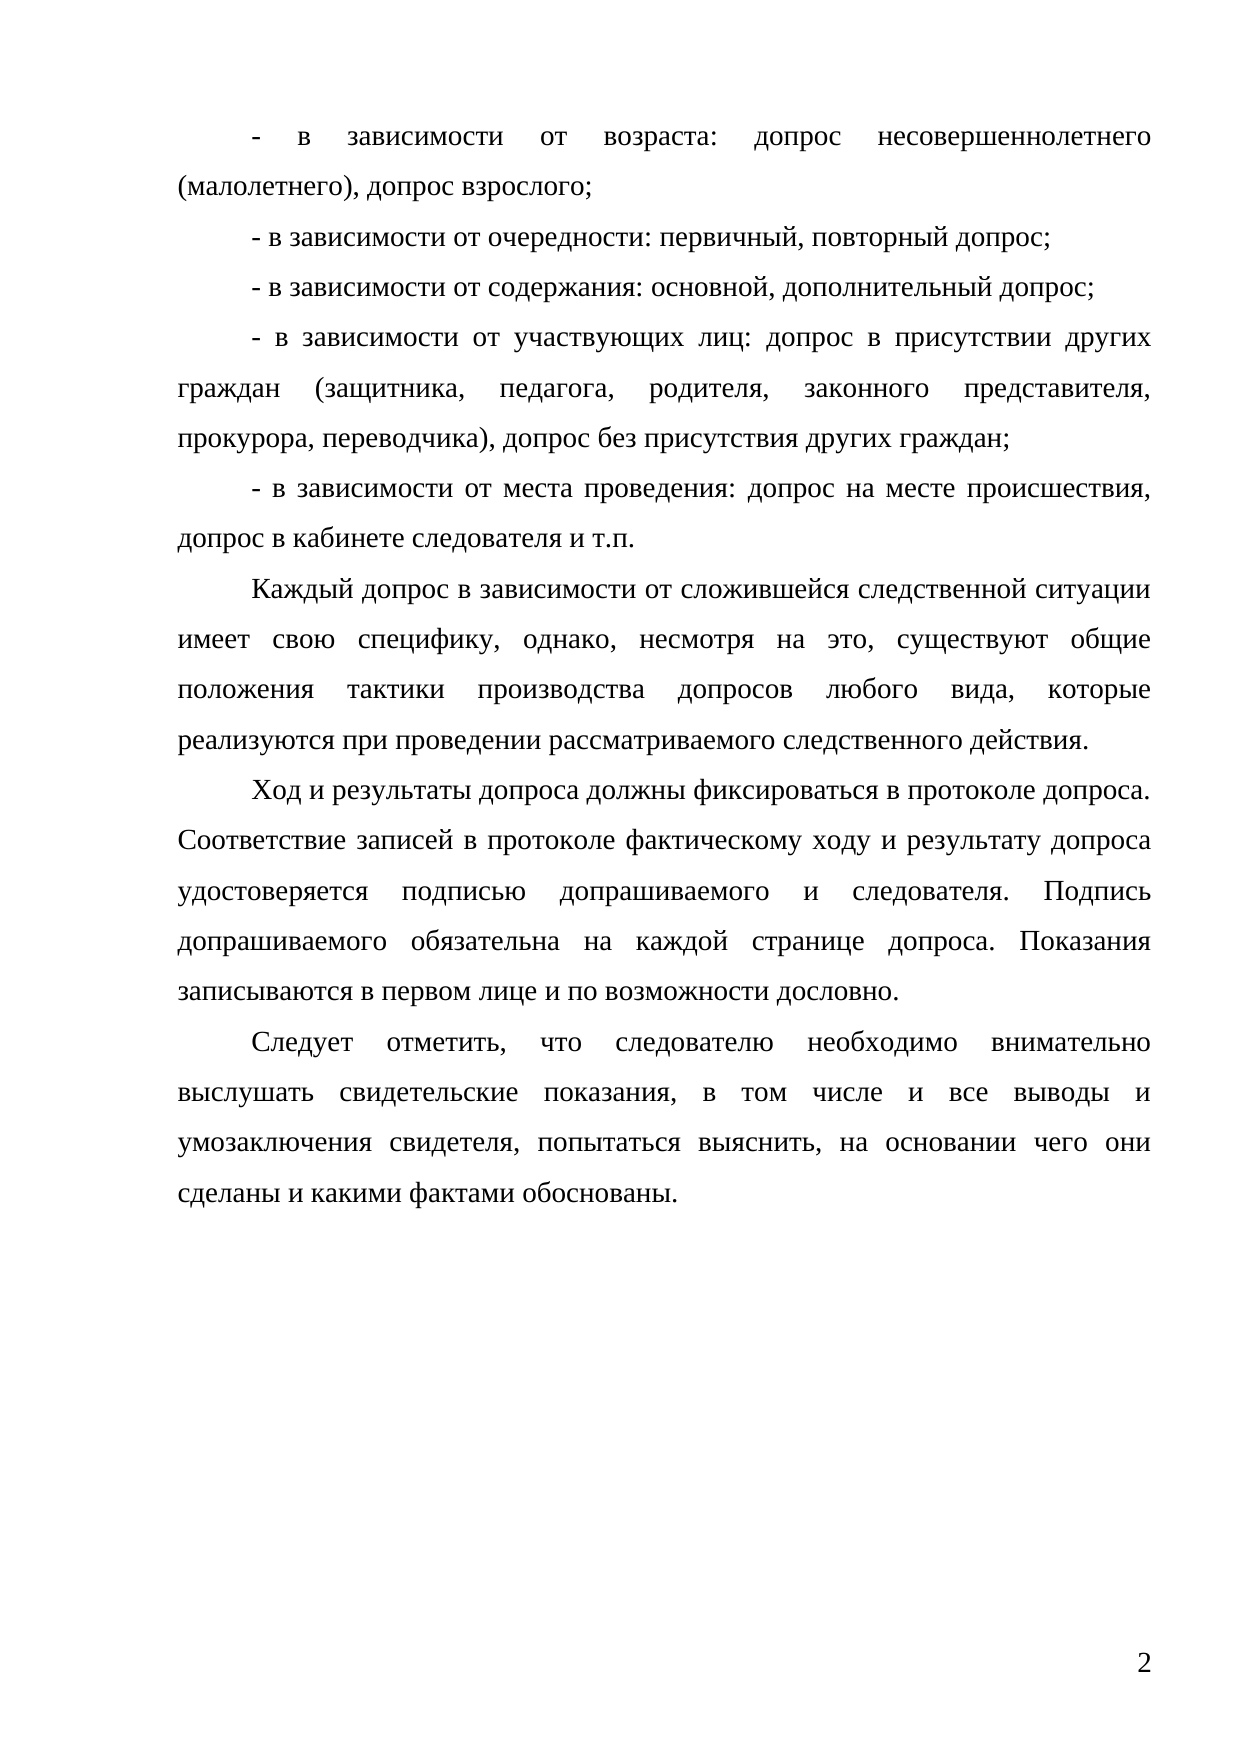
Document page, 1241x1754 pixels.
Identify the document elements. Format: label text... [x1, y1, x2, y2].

text - в зависимости от возраста: допрос несовершеннолетнего (малолетнего), допрос взрослого; [177, 118, 1152, 202]
text - в зависимости от очередности: первичный, повторный допрос; [177, 219, 1152, 252]
text Каждый допрос в зависимости от сложившейся следственной ситуации имеет свою специфику, однако, несмотря на это, существуют общие положения тактики производства допросов любого вида, которые реализуются при проведении рассматриваемого следственного действия. [177, 571, 1152, 755]
text - в зависимости от места проведения: допрос на месте происшествия, допрос в кабинете следователя и т.п. [177, 470, 1152, 554]
text Ход и результаты допроса должны фиксироваться в протоколе допроса. Соответствие записей в протоколе фактическому ходу и результату допроса удостоверяется подписью допрашиваемого и следователя. Подпись допрашиваемого обязательна на каждой странице допроса. Показания записываются в первом лице и по возможности дословно. [177, 772, 1152, 1007]
text Следует отметить, что следователю необходимо внимательно выслушать свидетельские показания, в том числе и все выводы и умозаключения свидетеля, попытаться выяснить, на основании чего они сделаны и какими фактами обоснованы. [177, 1024, 1152, 1208]
text - в зависимости от участвующих лиц: допрос в присутствии других граждан (защитника, педагога, родителя, законного представителя, прокурора, переводчика), допрос без присутствия других граждан; [177, 319, 1152, 453]
text - в зависимости от содержания: основной, дополнительный допрос; [177, 269, 1152, 303]
